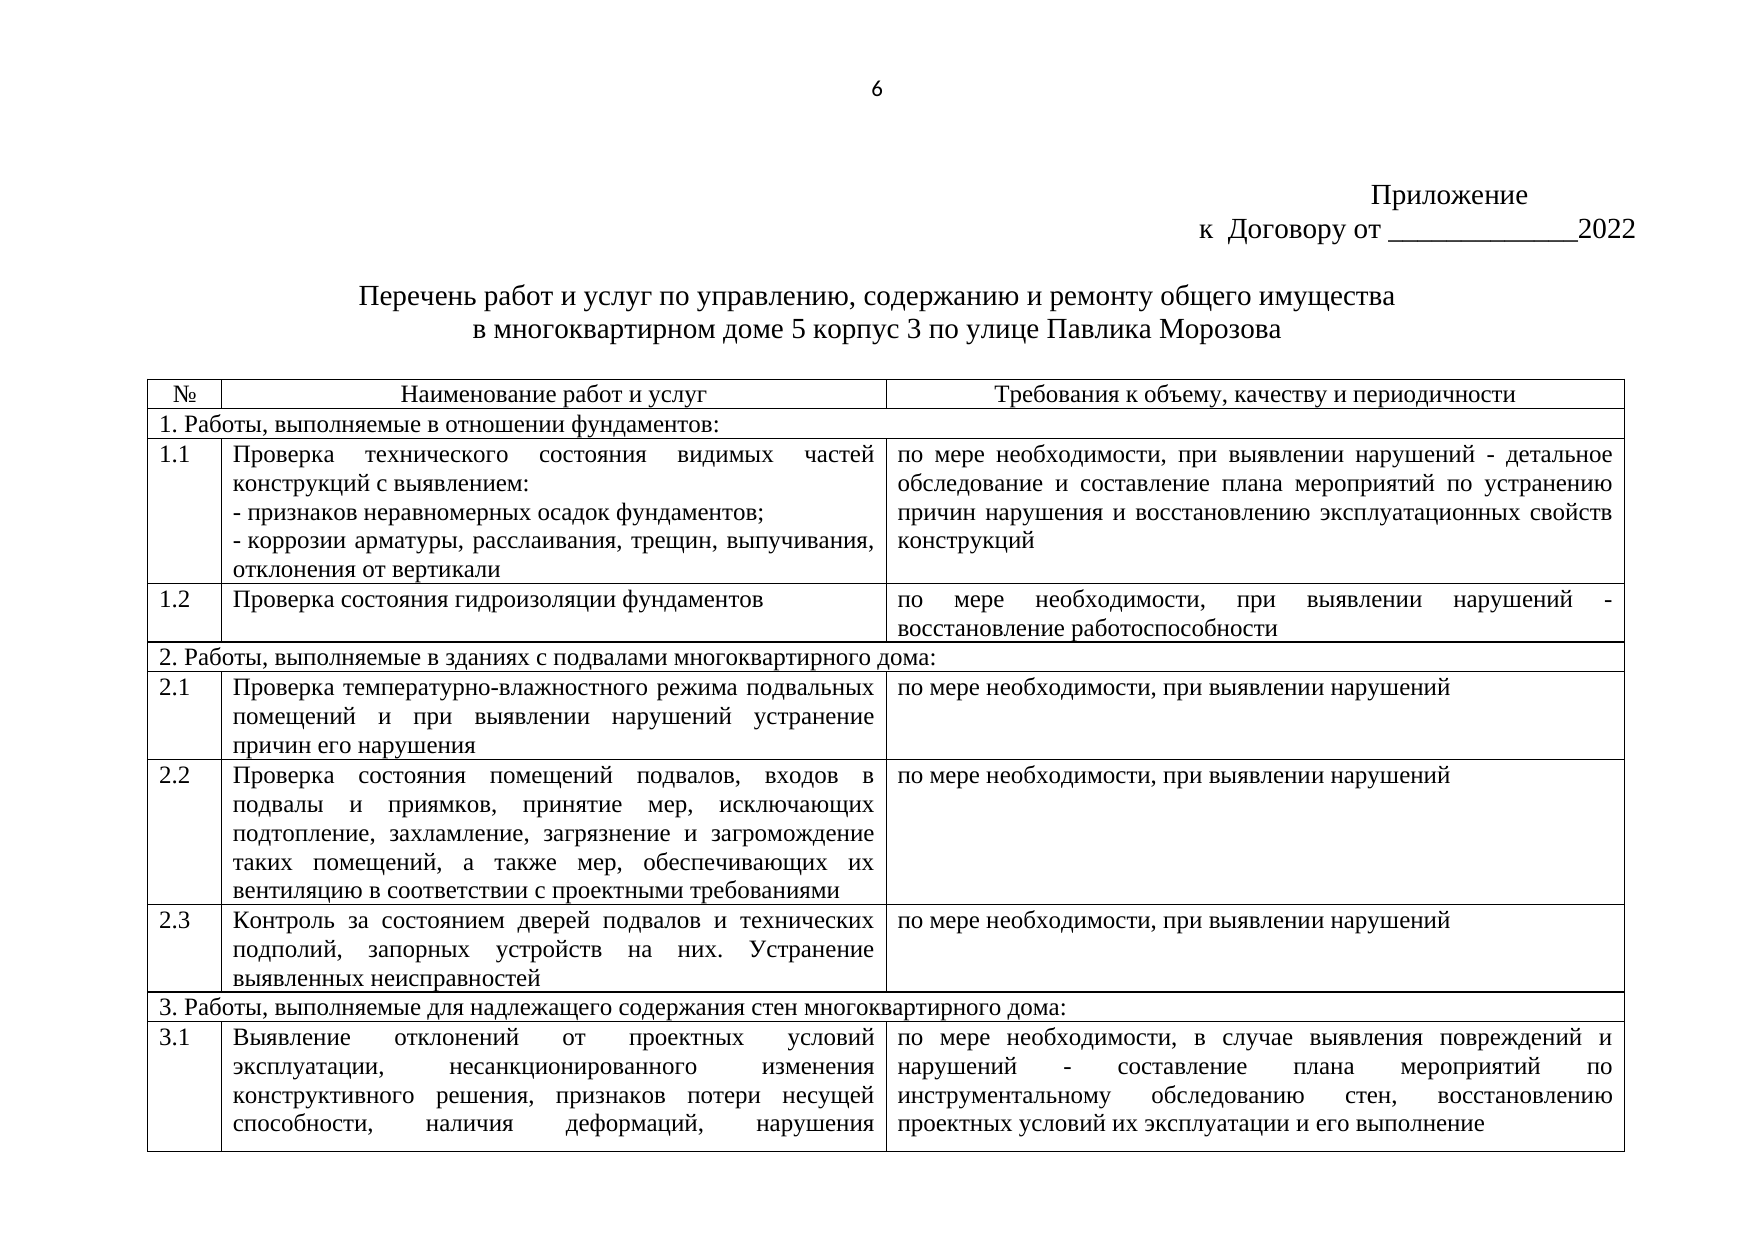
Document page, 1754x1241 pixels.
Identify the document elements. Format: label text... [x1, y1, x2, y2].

table_cell 2.3 [148, 905, 221, 991]
table_cell 2.1 [148, 672, 221, 759]
table_cell Проверка состояния гидроизоляции фундаментов [222, 584, 886, 641]
table_cell 1. Работы, выполняемые в отношении фундаментов: [148, 409, 1624, 438]
text в многоквартирном доме 5 корпус 3 по улице Павлика Морозова [118, 311, 1636, 345]
table_cell по мере необходимости, при выявлении нарушений [887, 905, 1624, 991]
table_cell Проверка технического состояния видимых частей конструкций с выявлением: - признаков неравномерных осадок фундаментов; - коррозии арматуры, расслаивания, трещин, выпучивания, отклонения от вертикали [222, 439, 886, 583]
table_cell 3. Работы, выполняемые для надлежащего содержания стен многоквартирного дома: [148, 993, 1624, 1021]
table_cell 3.1 [148, 1022, 221, 1151]
table_cell 2.2 [148, 760, 221, 904]
table_cell 1.2 [148, 584, 221, 641]
table_cell по мере необходимости, при выявлении нарушений - детальное обследование и составление плана мероприятий по устранению причин нарушения и восстановлению эксплуатационных свойств конструкций [887, 439, 1624, 583]
table_cell Проверка температурно-влажностного режима подвальных помещений и при выявлении нарушений устранение причин его нарушения [222, 672, 886, 759]
table_cell 2. Работы, выполняемые в зданиях с подвалами многоквартирного дома: [148, 643, 1624, 671]
table_cell Проверка состояния помещений подвалов, входов в подвалы и приямков, принятие мер, исключающих подтопление, захламление, загрязнение и загромождение таких помещений, а также мер, обеспечивающих их вентиляцию в соответствии с проектными требованиями [222, 760, 886, 904]
table_cell по мере необходимости, при выявлении нарушений [887, 760, 1624, 904]
table_cell по мере необходимости, при выявлении нарушений [887, 672, 1624, 759]
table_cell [222, 1022, 886, 1151]
table_cell Контроль за состоянием дверей подвалов и технических подполий, запорных устройств на них. Устранение выявленных неисправностей [222, 905, 886, 991]
table_header Требования к объему, качеству и периодичности [887, 380, 1624, 408]
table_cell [887, 1022, 1624, 1151]
table_header Наименование работ и услуг [222, 380, 886, 408]
text Приложение [118, 177, 1636, 211]
text к Договору от _____________2022 [118, 211, 1636, 244]
table_cell по мере необходимости, при выявлении нарушений - восстановление работоспособности [887, 584, 1624, 641]
table_header № [148, 380, 221, 408]
text Перечень работ и услуг по управлению, содержанию и ремонту общего имущества [118, 278, 1636, 311]
table_cell 1.1 [148, 439, 221, 583]
